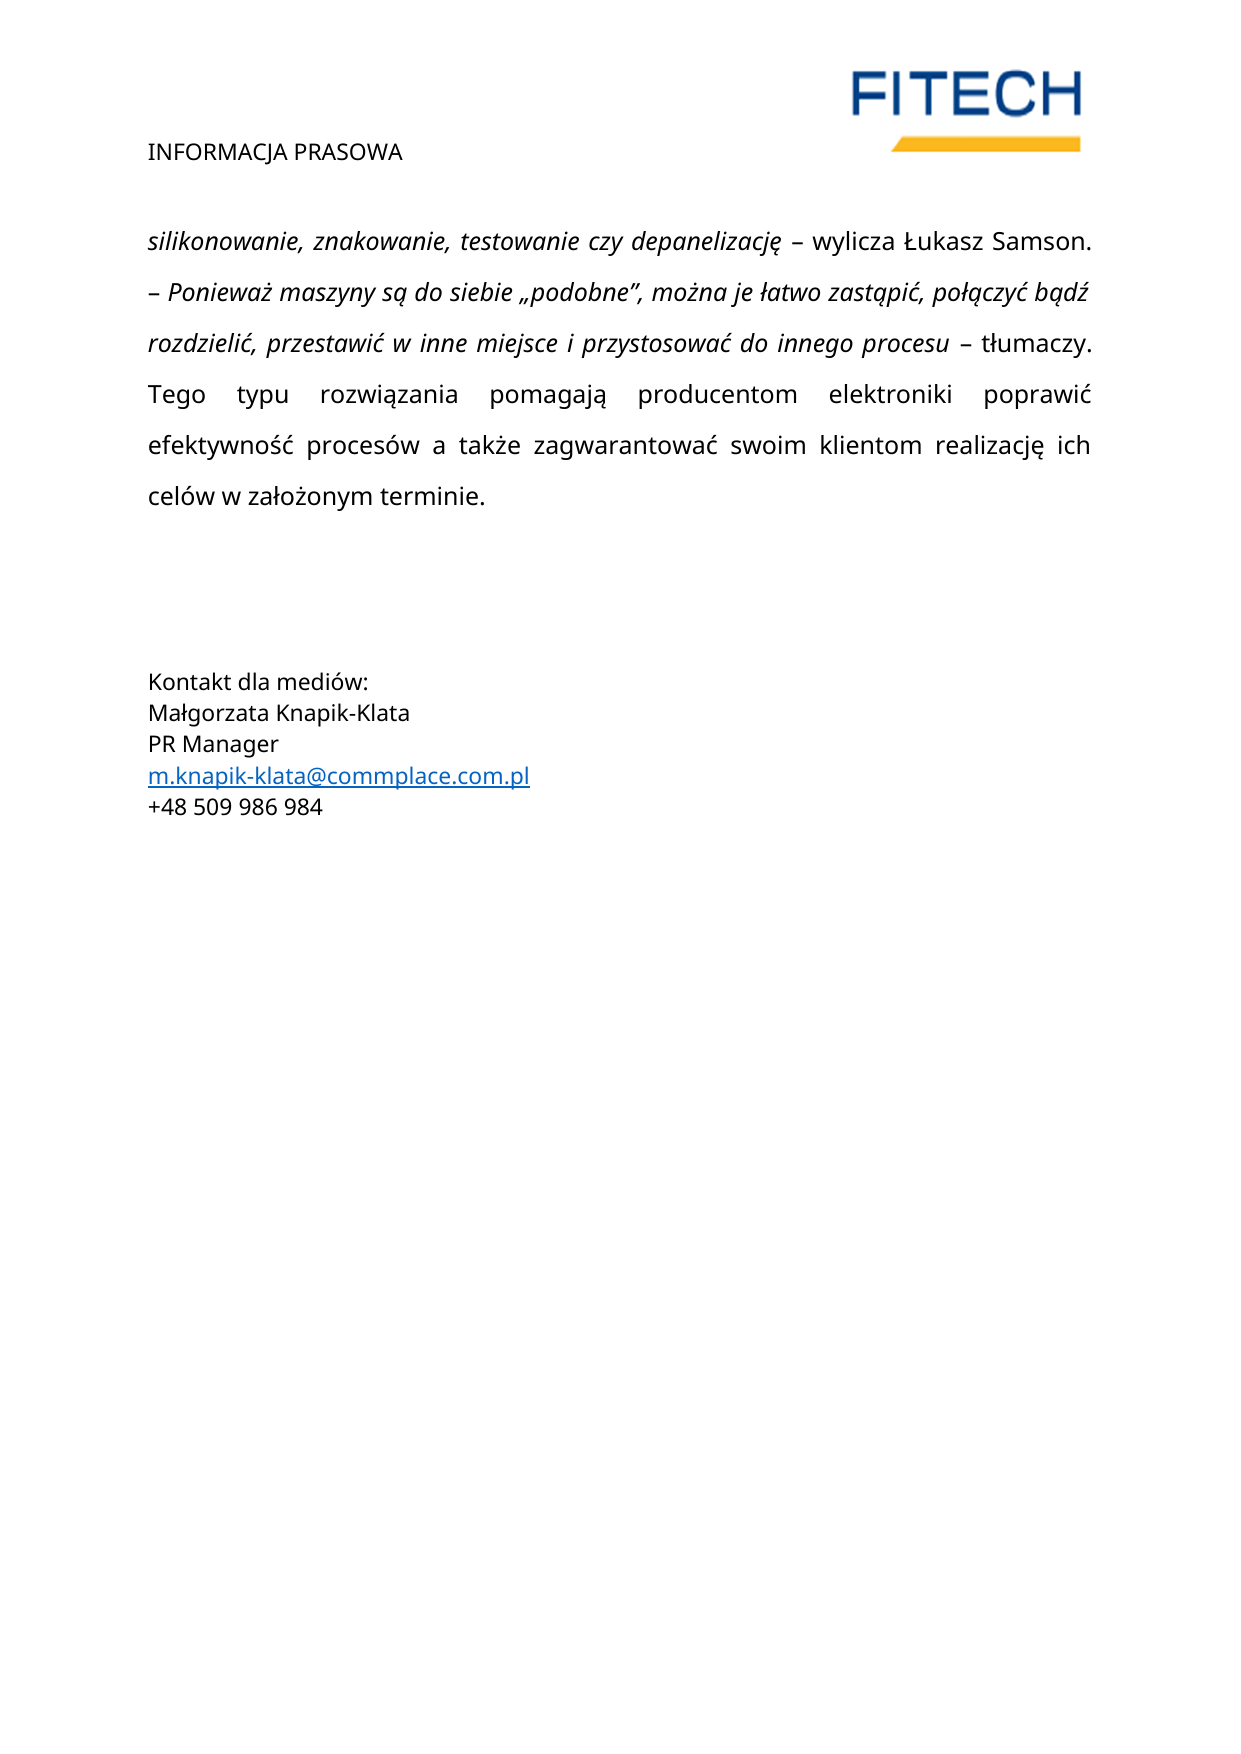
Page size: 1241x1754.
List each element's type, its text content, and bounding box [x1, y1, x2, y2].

text m.knapik-klata@commplace.com.pl [148, 760, 1093, 791]
text Kontakt dla mediów: [148, 666, 1093, 697]
picture [830, 32, 1109, 189]
text Małgorzata Knapik-Klata [148, 697, 1093, 728]
text PR Manager [148, 728, 1093, 760]
text +48 509 986 984 [148, 791, 1093, 822]
